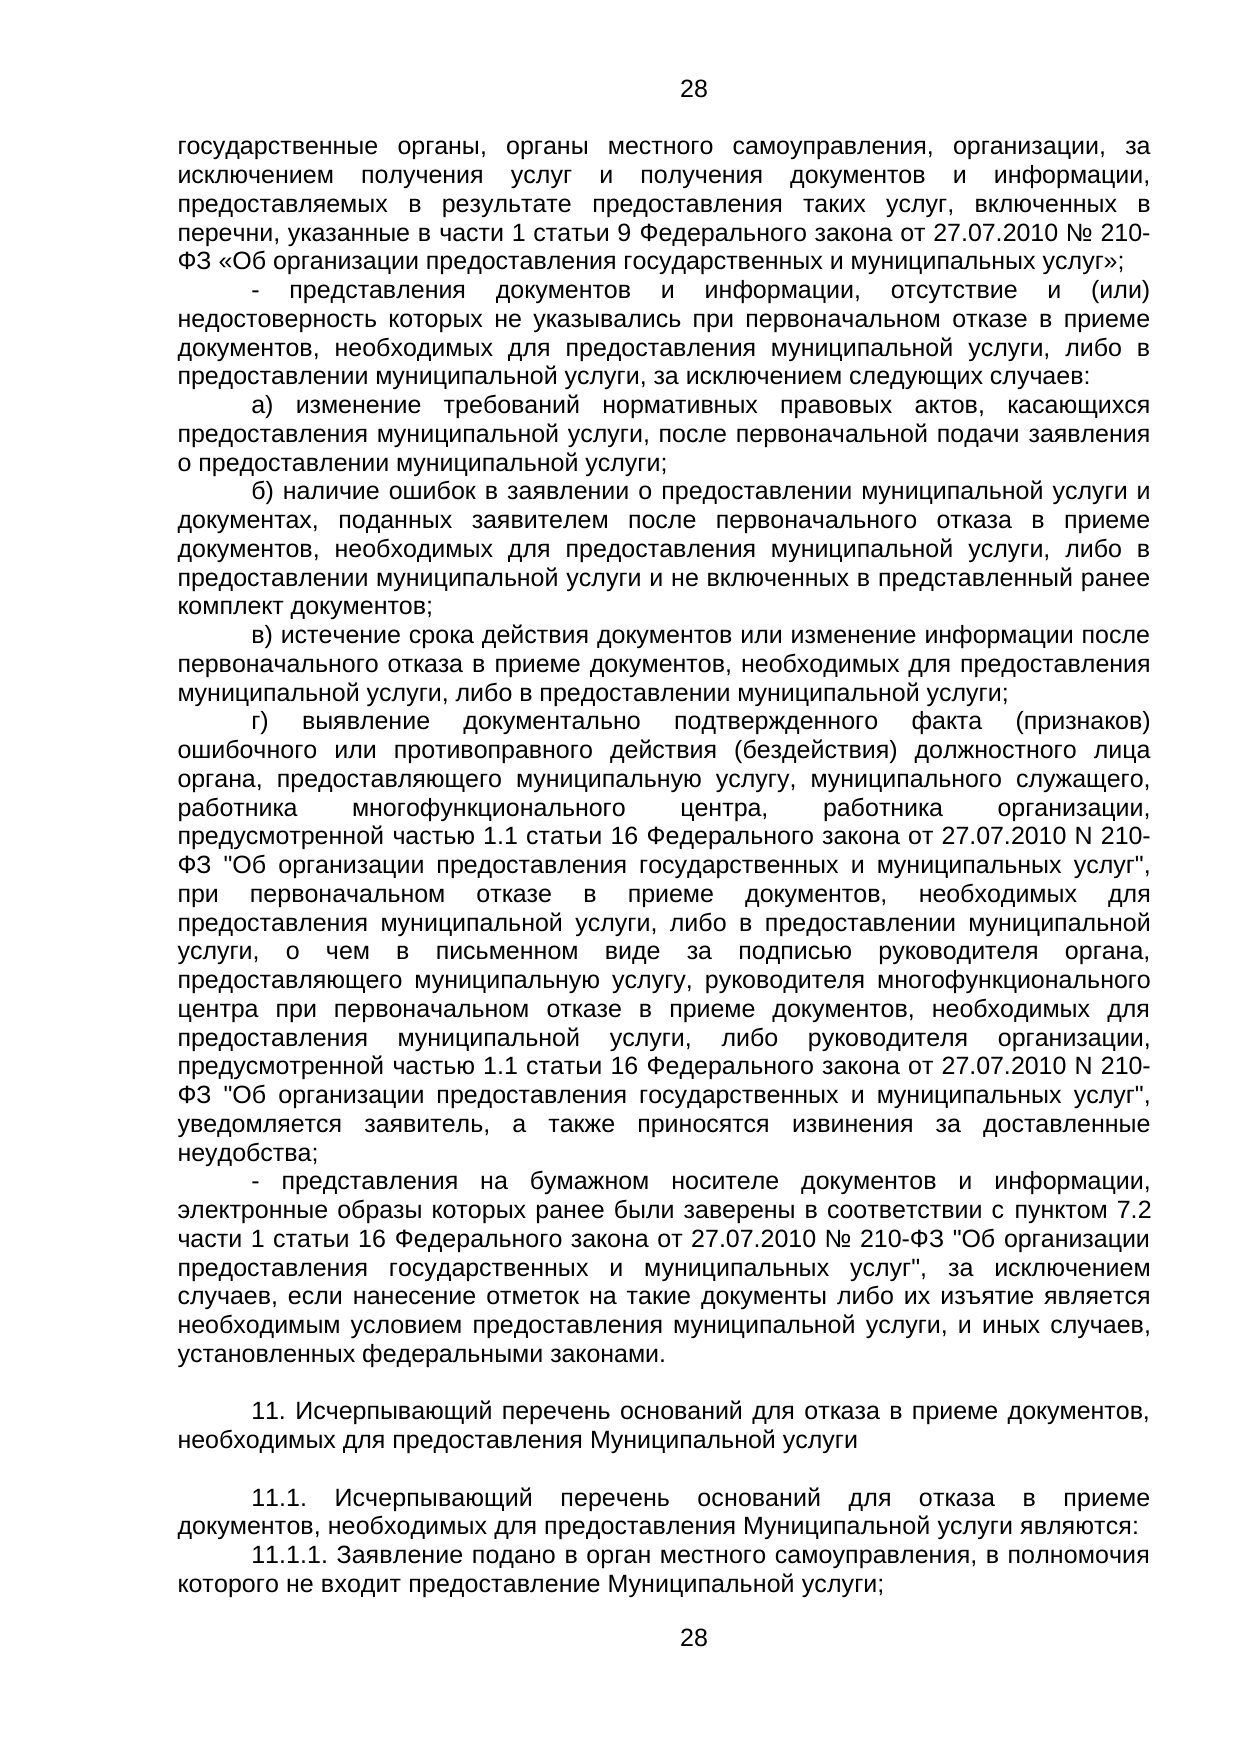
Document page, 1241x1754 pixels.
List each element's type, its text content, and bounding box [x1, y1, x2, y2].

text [177, 131, 1152, 275]
text г) выявление документально подтвержденного факта (признаков) ошибочного или противоправного действия (бездействия) должностного лица органа, предоставляющего муниципальную услугу, муниципального служащего, работника многофункционального центра, работника организации, предусмотренной частью 1.1 статьи 16 Федерального закона от 27.07.2010 N 210-ФЗ "Об организации предоставления государственных и муниципальных услуг", при первоначальном отказе в приеме документов, необходимых для предоставления муниципальной услуги, либо в предоставлении муниципальной услуги, о чем в письменном виде за подписью руководителя органа, предоставляющего муниципальную услугу, руководителя многофункционального центра при первоначальном отказе в приеме документов, необходимых для предоставления муниципальной услуги, либо руководителя организации, предусмотренной частью 1.1 статьи 16 Федерального закона от 27.07.2010 N 210-ФЗ "Об организации предоставления государственных и муниципальных услуг", уведомляется заявитель, а также приносятся извинения за доставленные неудобства; [177, 706, 1152, 1166]
text в) истечение срока действия документов или изменение информации после первоначального отказа в приеме документов, необходимых для предоставления муниципальной услуги, либо в предоставлении муниципальной услуги; [177, 620, 1152, 706]
text - представления документов и информации, отсутствие и (или) недостоверность которых не указывались при первоначальном отказе в приеме документов, необходимых для предоставления муниципальной услуги, либо в предоставлении муниципальной услуги, за исключением следующих случаев: [177, 275, 1152, 390]
text 11.1. Исчерпывающий перечень оснований для отказа в приеме документов, необходимых для предоставления Муниципальной услуги являются: [177, 1483, 1152, 1540]
text б) наличие ошибок в заявлении о предоставлении муниципальной услуги и документах, поданных заявителем после первоначального отказа в приеме документов, необходимых для предоставления муниципальной услуги, либо в предоставлении муниципальной услуги и не включенных в представленный ранее комплект документов; [177, 476, 1152, 620]
text а) изменение требований нормативных правовых актов, касающихся предоставления муниципальной услуги, после первоначальной подачи заявления о предоставлении муниципальной услуги; [177, 390, 1152, 476]
text 11. Исчерпывающий перечень оснований для отказа в приеме документов, необходимых для предоставления Муниципальной услуги [177, 1396, 1152, 1454]
text 11.1.1. Заявление подано в орган местного самоуправления, в полномочия которого не входит предоставление Муниципальной услуги; [177, 1540, 1152, 1598]
text - представления на бумажном носителе документов и информации, электронные образы которых ранее были заверены в соответствии с пунктом 7.2 части 1 статьи 16 Федерального закона от 27.07.2010 № 210-ФЗ "Об организации предоставления государственных и муниципальных услуг", за исключением случаев, если нанесение отметок на такие документы либо их изъятие является необходимым условием предоставления муниципальной услуги, и иных случаев, установленных федеральными законами. [177, 1166, 1152, 1368]
